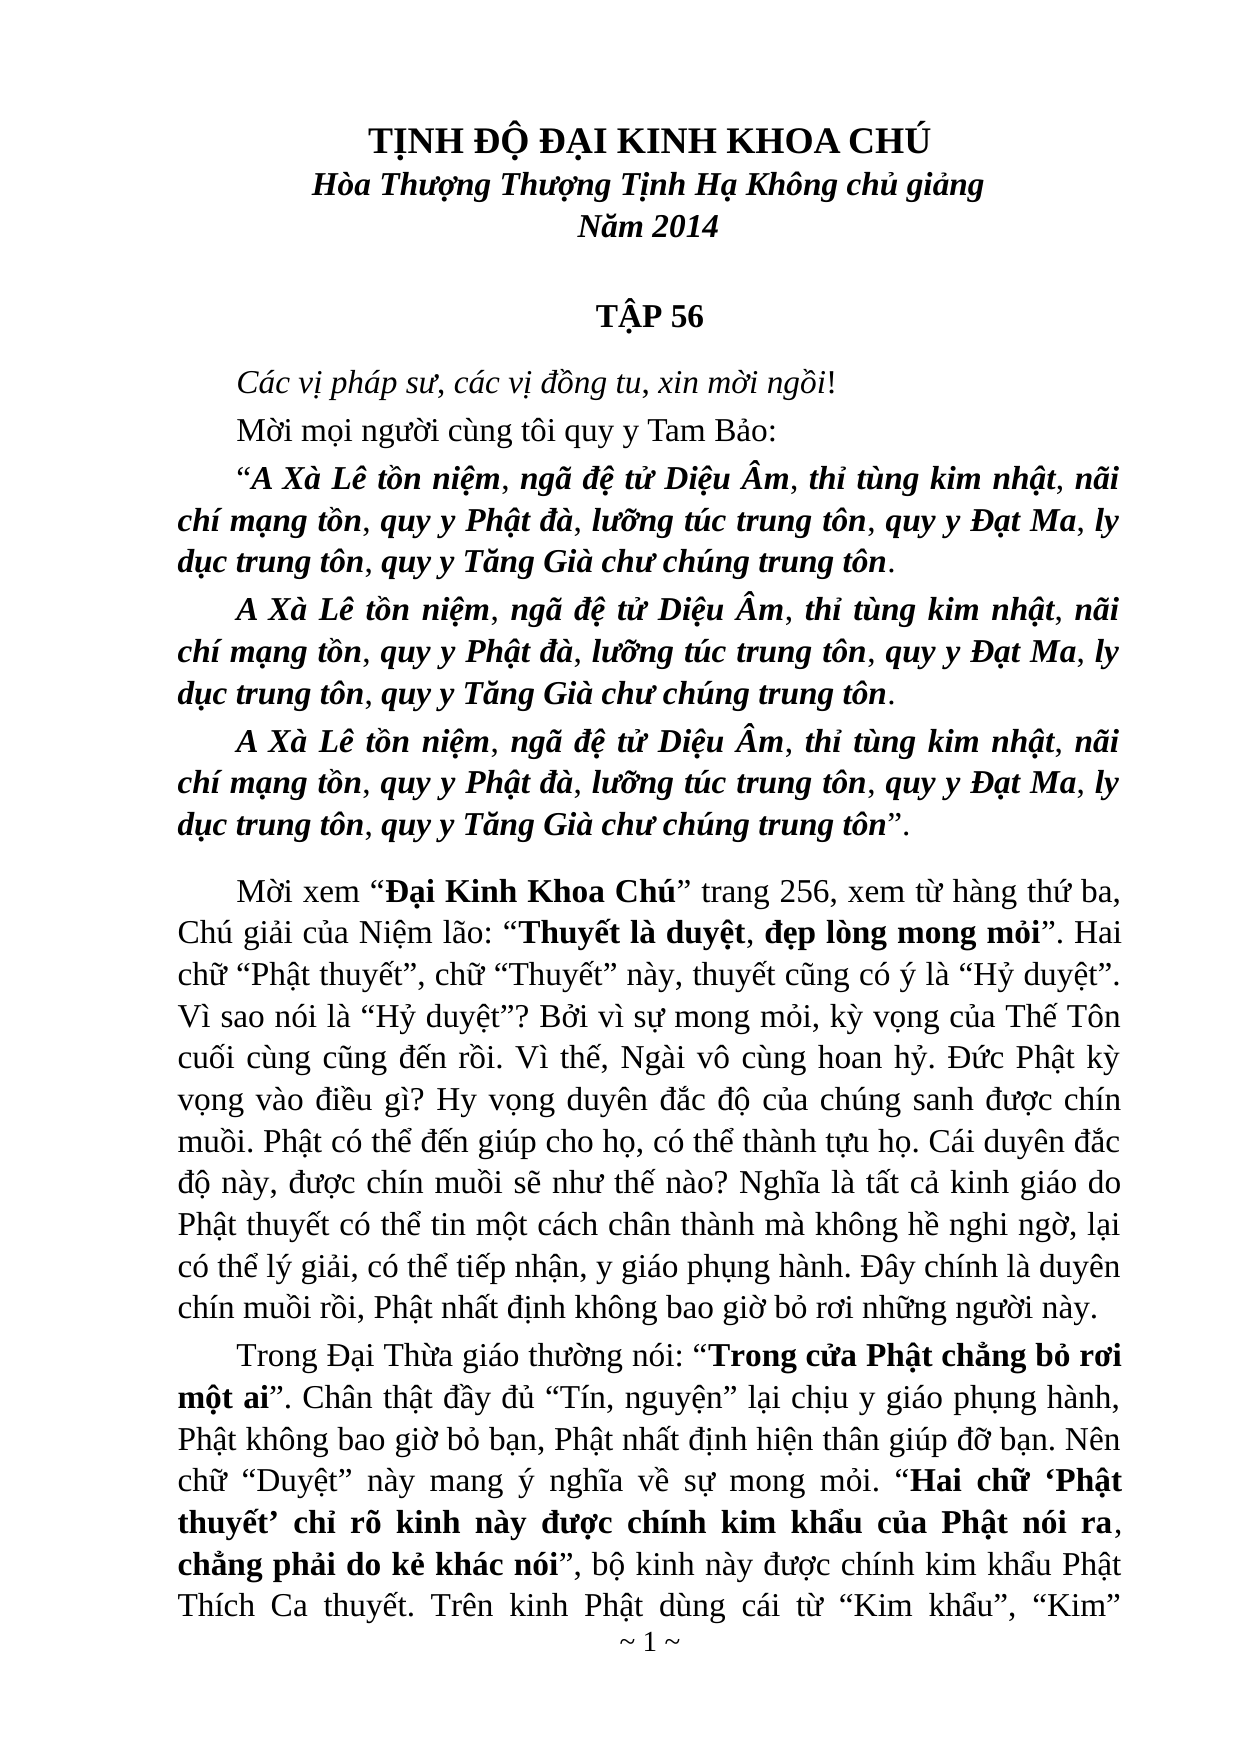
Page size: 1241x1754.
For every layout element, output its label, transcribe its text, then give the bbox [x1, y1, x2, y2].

text “A Xà Lê tồn niệm, ngã đệ tử Diệu Âm, thỉ tùng kim nhật, nãi chí mạng tồn, quy y Phật đà, lưỡng túc trung tôn, quy y Đạt Ma, ly dục trung tôn, quy y Tăng Già chư chúng trung tôn. [177, 455, 1122, 580]
text Năm 2014 [177, 203, 1122, 244]
text Mời mọi người cùng tôi quy y Tam Bảo: [177, 407, 1122, 449]
text A Xà Lê tồn niệm, ngã đệ tử Diệu Âm, thỉ tùng kim nhật, nãi chí mạng tồn, quy y Phật đà, lưỡng túc trung tôn, quy y Đạt Ma, ly dục trung tôn, quy y Tăng Già chư chúng trung tôn. [177, 586, 1122, 711]
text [177, 1332, 1122, 1624]
text Mời xem “Đại Kinh Khoa Chú” trang 256, xem từ hàng thứ ba, Chú giải của Niệm lão: “Thuyết là duyệt, đẹp lòng mong mỏi”. Hai chữ “Phật thuyết”, chữ “Thuyết” này, thuyết cũng có ý là “Hỷ duyệt”. Vì sao nói là “Hỷ duyệt”? Bởi vì sự mong mỏi, kỳ vọng của Thế Tôn cuối cùng cũng đến rồi. Vì thế, Ngài vô cùng hoan hỷ. Đức Phật kỳ vọng vào điều gì? Hy vọng duyên đắc độ của chúng sanh được chín muồi. Phật có thể đến giúp cho họ, có thể thành tựu họ. Cái duyên đắc độ này, được chín muồi sẽ như thế nào? Nghĩa là tất cả kinh giáo do Phật thuyết có thể tin một cách chân thành mà không hề nghi ngờ, lại có thể lý giải, có thể tiếp nhận, y giáo phụng hành. Đây chính là duyên chín muồi rồi, Phật nhất định không bao giờ bỏ rơi những người này. [177, 867, 1122, 1326]
text TỊNH ĐỘ ĐẠI KINH KHOA CHÚ [177, 118, 1122, 161]
text Các vị pháp sư, các vị đồng tu, xin mời ngồi! [177, 359, 1122, 401]
text Hòa Thượng Thượng Tịnh Hạ Không chủ giảng [177, 161, 1122, 203]
text A Xà Lê tồn niệm, ngã đệ tử Diệu Âm, thỉ tùng kim nhật, nãi chí mạng tồn, quy y Phật đà, lưỡng túc trung tôn, quy y Đạt Ma, ly dục trung tôn, quy y Tăng Già chư chúng trung tôn”. [177, 717, 1122, 842]
subtitle TẬP 56 [177, 292, 1122, 334]
